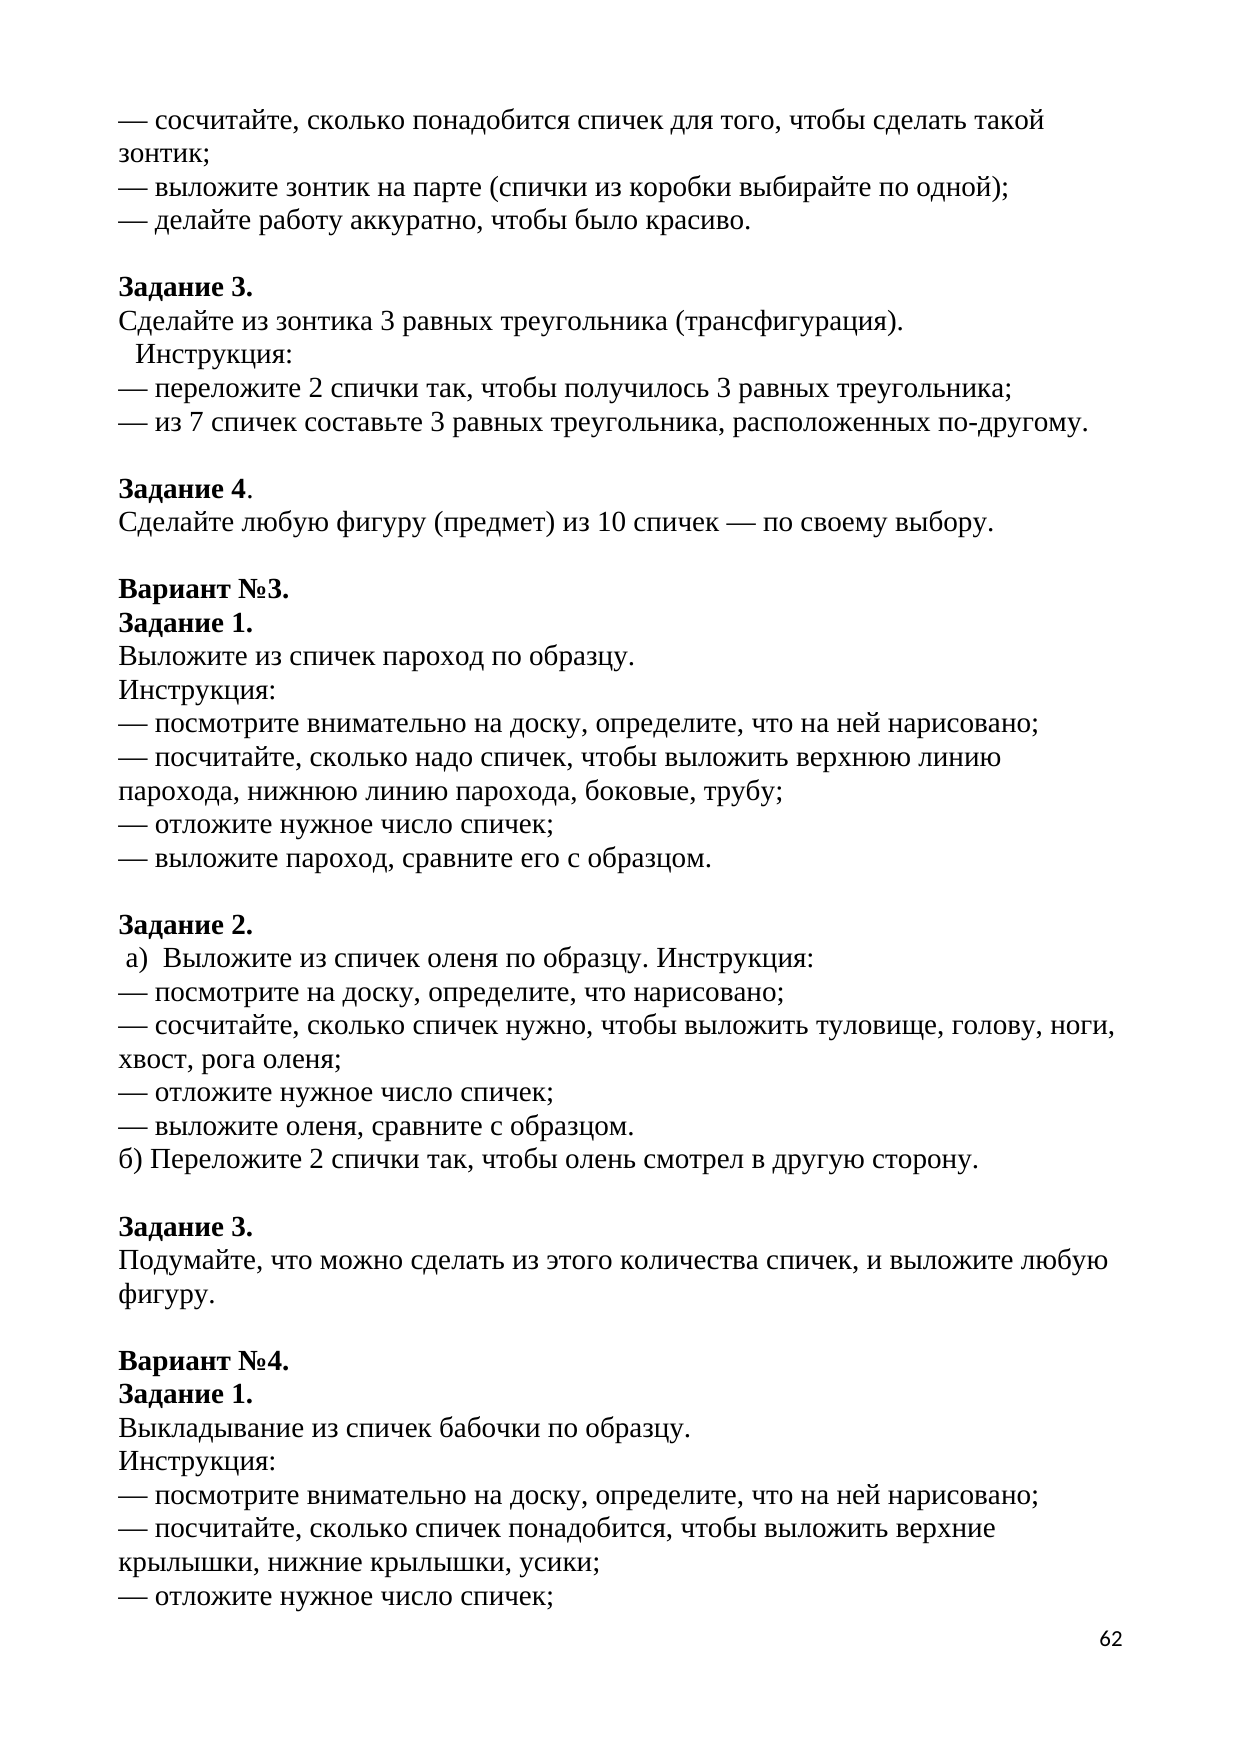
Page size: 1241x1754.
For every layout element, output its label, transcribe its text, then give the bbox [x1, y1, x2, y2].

text — посчитайте, сколько спичек понадобится, чтобы выложить верхние крылышки, нижние крылышки, усики; [118, 1511, 1122, 1578]
text Задание 1. [118, 1376, 1122, 1410]
text Сделайте любую фигуру (предмет) из 10 спичек — по своему выбору. [118, 504, 1122, 538]
text Задание 3. [118, 1209, 1122, 1242]
text — сосчитайте, сколько понадобится спичек для того, чтобы сделать такой зонтик; [118, 102, 1122, 169]
text Задание 1. [118, 605, 1122, 638]
text Выложите из спичек пароход по образцу. [118, 638, 1122, 672]
text — выложите зонтик на парте (спички из коробки выбирайте по одной); [118, 169, 1122, 202]
text парохода, нижнюю линию парохода, боковые, трубу; [118, 773, 1122, 806]
text Задание 4. [118, 471, 1122, 504]
text — выложите пароход, сравните его с образцом. [118, 840, 1122, 873]
text — отложите нужное число спичек; [118, 1578, 1122, 1611]
text Подумайте, что можно сделать из этого количества спичек, и выложите любую фигуру. [118, 1242, 1122, 1309]
text б) Переложите 2 спички так, чтобы олень смотрел в другую сторону. [118, 1142, 1122, 1175]
text — посмотрите на доску, определите, что нарисовано; [118, 974, 1122, 1007]
text — отложите нужное число спичек; [118, 1074, 1122, 1108]
text — делайте работу аккуратно, чтобы было красиво. [118, 202, 1122, 236]
text — выложите оленя, сравните с образцом. [118, 1108, 1122, 1142]
text Инструкция: [118, 337, 1122, 370]
text — посмотрите внимательно на доску, определите, что на ней нарисовано; [118, 706, 1122, 739]
text Выкладывание из спичек бабочки по образцу. [118, 1410, 1122, 1443]
text Вариант №4. [118, 1343, 1122, 1376]
text Задание 2. [118, 907, 1122, 940]
text Инструкция: [118, 672, 1122, 706]
text — отложите нужное число спичек; [118, 806, 1122, 840]
text Вариант №3. [118, 571, 1122, 605]
text Задание 3. [118, 269, 1122, 303]
text — посмотрите внимательно на доску, определите, что на ней нарисовано; [118, 1477, 1122, 1511]
text — сосчитайте, сколько спичек нужно, чтобы выложить туловище, голову, ноги, хвост, рога оленя; [118, 1007, 1122, 1074]
text — из 7 спичек составьте 3 равных треугольника, расположенных по-другому. [118, 404, 1122, 437]
text — переложите 2 спички так, чтобы получилось 3 равных треугольника; [118, 370, 1122, 404]
text — посчитайте, сколько надо спичек, чтобы выложить верхнюю линию [118, 739, 1122, 773]
text а) Выложите из спичек оленя по образцу. Инструкция: [118, 940, 1122, 974]
text Сделайте из зонтика 3 равных треугольника (трансфигурация). [118, 303, 1122, 337]
text Инструкция: [118, 1443, 1122, 1477]
